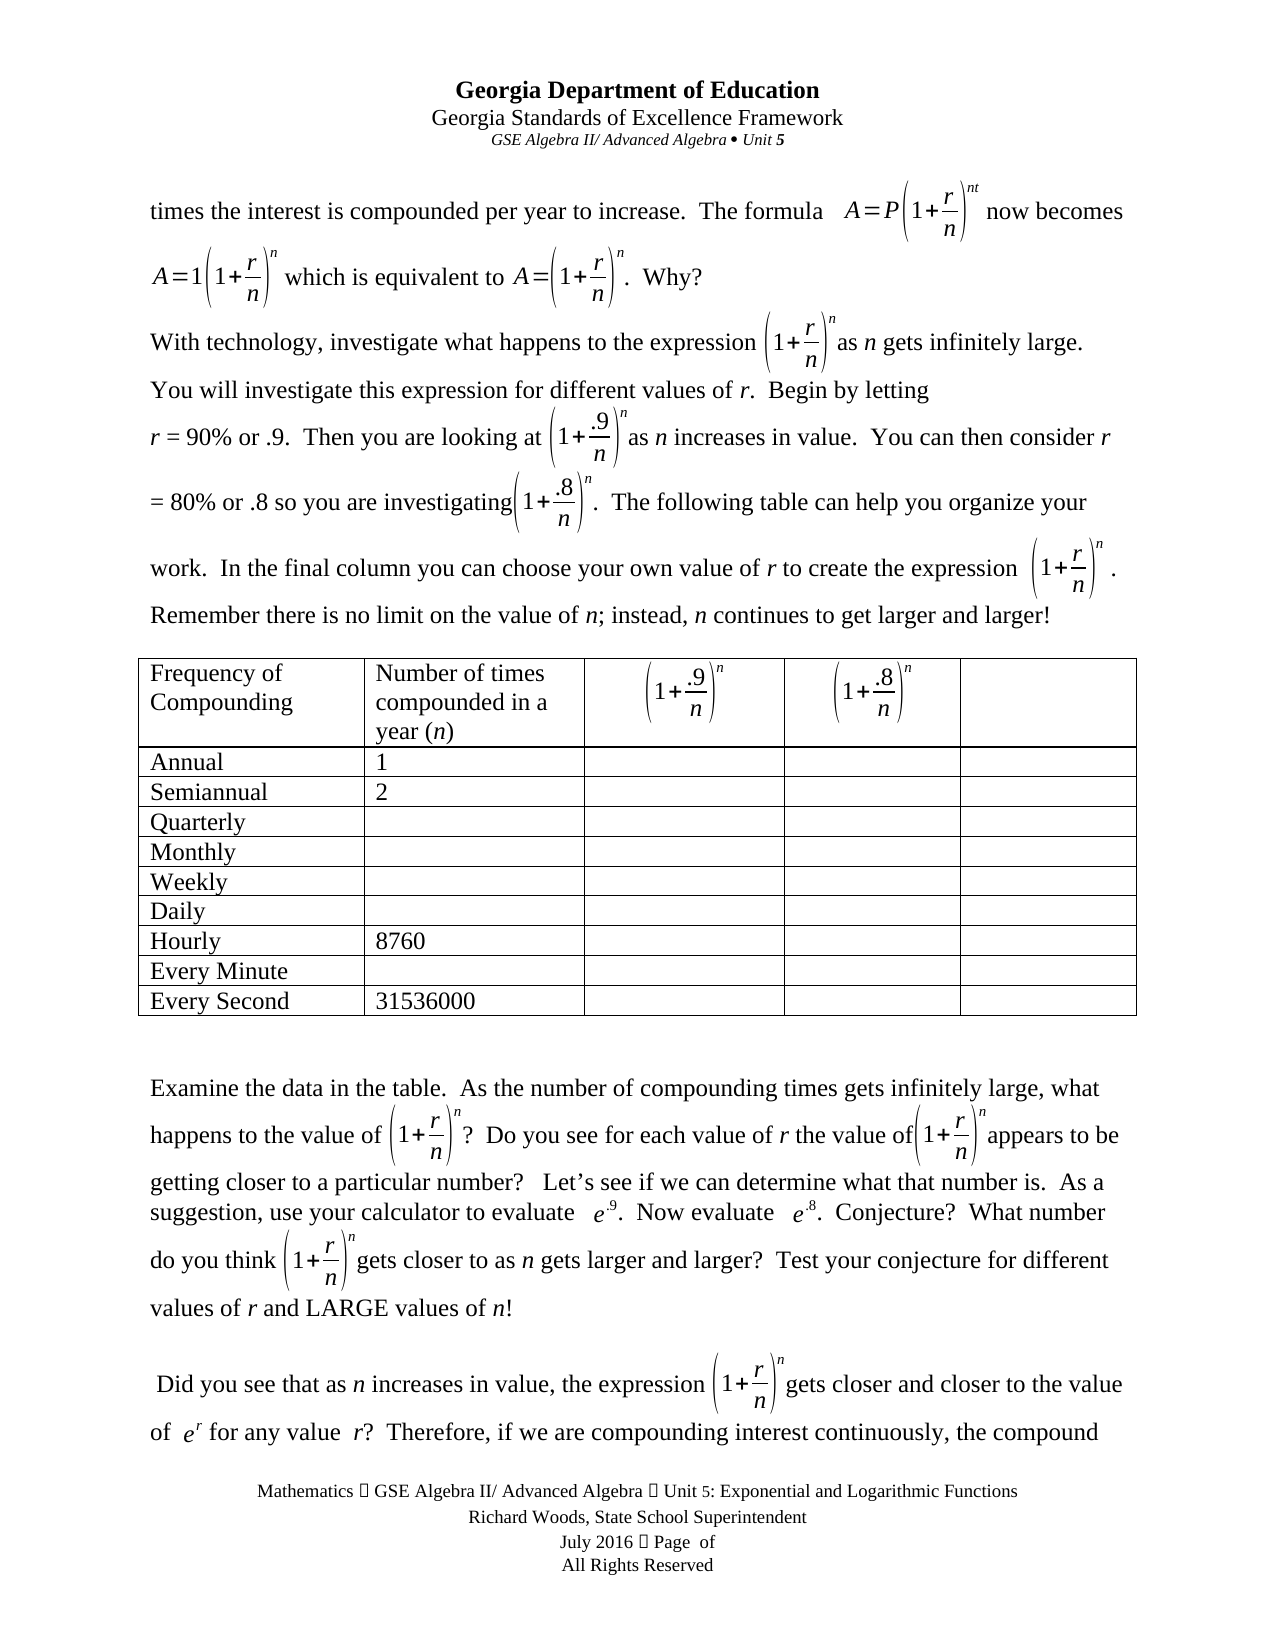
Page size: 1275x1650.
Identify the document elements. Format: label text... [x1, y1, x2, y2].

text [150, 1350, 1125, 1447]
table_cell [585, 777, 784, 806]
table_cell [365, 837, 584, 866]
table_cell [585, 807, 784, 836]
table_cell Daily [139, 896, 364, 925]
table_header Number of times compounded in a year (n) [365, 659, 584, 746]
table_cell [585, 837, 784, 866]
table_header [961, 659, 1136, 746]
table_cell [961, 896, 1136, 925]
table_cell [961, 926, 1136, 955]
table_cell [961, 956, 1136, 985]
table_cell [365, 867, 584, 895]
table_cell [961, 748, 1136, 776]
table_cell [585, 867, 784, 895]
table_cell Annual [139, 748, 364, 776]
table_cell 31536000 [365, 986, 584, 1014]
table_header [785, 659, 960, 746]
table_cell [585, 748, 784, 776]
table_header [585, 659, 784, 746]
table_cell [585, 926, 784, 955]
table_cell Monthly [139, 837, 364, 866]
table_cell [785, 867, 960, 895]
table_cell [785, 807, 960, 836]
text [150, 178, 1125, 309]
table_cell [785, 896, 960, 925]
table_cell [585, 956, 784, 985]
table_cell 8760 [365, 926, 584, 955]
table_cell Quarterly [139, 807, 364, 836]
table_cell [961, 807, 1136, 836]
table_cell [365, 807, 584, 836]
table_cell [785, 926, 960, 955]
table_cell [785, 748, 960, 776]
text Examine the data in the table. As the number of compounding times gets infinitely large, what happens to the value of ? Do you see for each value of r the value ofappears to be getting closer to a particular number? Let’s see if we can determine what that number is. As a suggestion, use your calculator to evaluate . Now evaluate . Conjecture? What number do you think gets closer to as n gets larger and larger? Test your conjecture for different values of r and LARGE values of n! [150, 1073, 1125, 1322]
table_cell [785, 777, 960, 806]
table_cell [785, 986, 960, 1014]
table_cell [365, 896, 584, 925]
table_cell [785, 837, 960, 866]
table_cell Semiannual [139, 777, 364, 806]
table_cell [961, 777, 1136, 806]
table_cell [585, 896, 784, 925]
table_cell 1 [365, 748, 584, 776]
table_cell [365, 956, 584, 985]
table_cell [961, 986, 1136, 1014]
text With technology, investigate what happens to the expression as n gets infinitely large. You will investigate this expression for different values of r. Begin by letting [150, 309, 1125, 403]
table_cell Every Second [139, 986, 364, 1014]
table_header Frequency of Compounding [139, 659, 364, 746]
table_cell Every Minute [139, 956, 364, 985]
table_cell [961, 867, 1136, 895]
text r = 90% or .9. Then you are looking at as n increases in value. You can then consider r = 80% or .8 so you are investigating. The following table can help you organize your work. In the final column you can choose your own value of r to create the expression . Remember there is no limit on the value of n; instead, n continues to get larger and larger! [150, 403, 1125, 629]
table_cell Hourly [139, 926, 364, 955]
table_cell Weekly [139, 867, 364, 895]
table_cell [585, 986, 784, 1014]
table_cell 2 [365, 777, 584, 806]
table_cell [961, 837, 1136, 866]
table_cell [785, 956, 960, 985]
